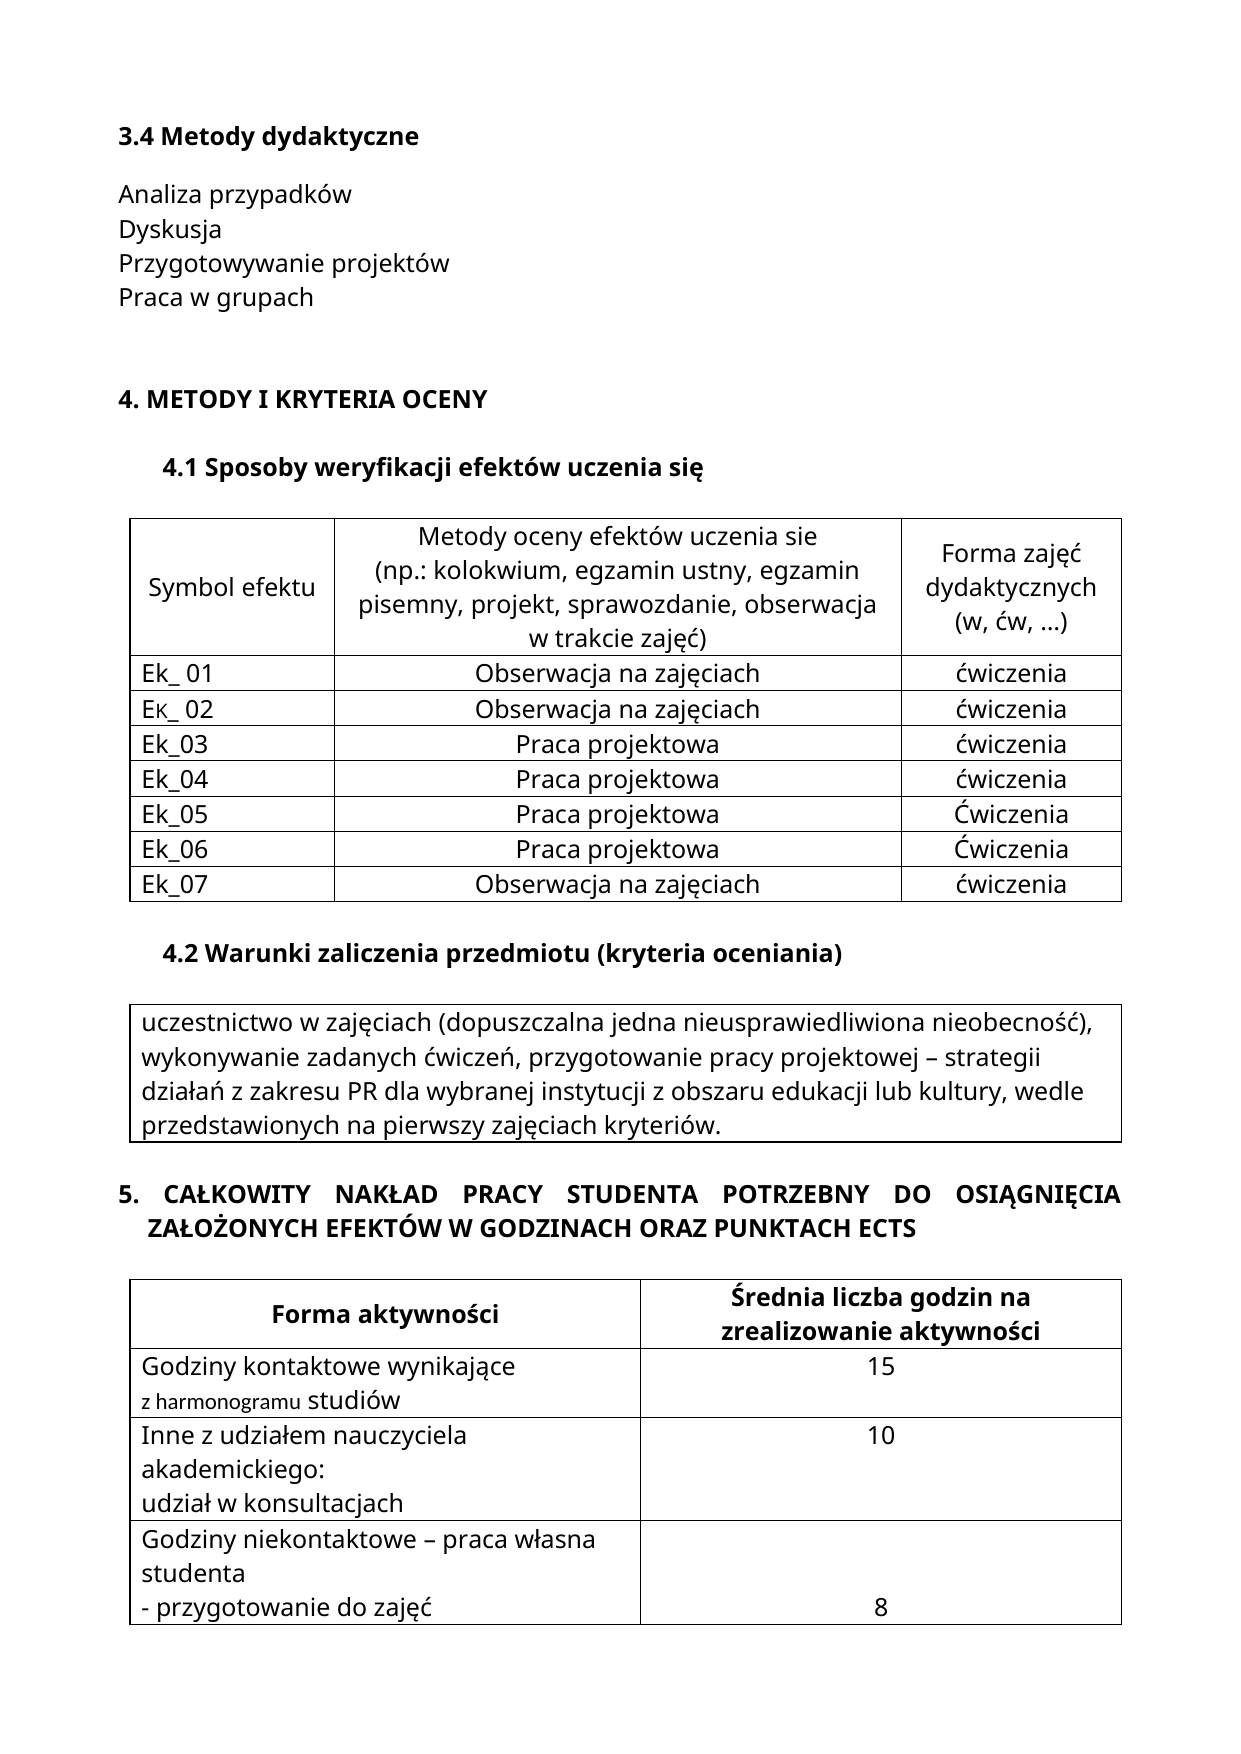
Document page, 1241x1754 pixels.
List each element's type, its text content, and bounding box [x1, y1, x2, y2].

table_cell Ćwiczenia [902, 797, 1121, 831]
table_cell ćwiczenia [902, 691, 1121, 725]
table_cell Ek_07 [131, 867, 334, 901]
table_cell Ek_03 [131, 726, 334, 760]
table_header Metody oceny efektów uczenia sie (np.: kolokwium, egzamin ustny, egzamin pisemny, projekt, sprawozdanie, obserwacja w trakcie zajęć) [335, 519, 901, 655]
table_cell 15 [641, 1349, 1121, 1417]
table_header Forma aktywności [131, 1280, 640, 1348]
table_cell 10 [641, 1418, 1121, 1520]
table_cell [131, 1521, 640, 1623]
table_cell Ćwiczenia [902, 832, 1121, 866]
table_cell Ek_ 01 [131, 656, 334, 690]
table_cell Inne z udziałem nauczyciela akademickiego: udział w konsultacjach [131, 1418, 640, 1520]
table_header Średnia liczba godzin na zrealizowanie aktywności [641, 1280, 1121, 1348]
text Dyskusja [118, 211, 1122, 245]
text 3.4 Metody dydaktyczne [118, 118, 1122, 152]
table_cell Ek_04 [131, 761, 334, 796]
text Analiza przypadków [118, 177, 1122, 211]
table_cell Ek_05 [131, 797, 334, 831]
text 4. METODY I KRYTERIA OCENY [118, 382, 1122, 416]
table_cell Praca projektowa [335, 761, 901, 796]
table_cell Ek_06 [131, 832, 334, 866]
table_header Forma zajęć dydaktycznych (w, ćw, …) [902, 519, 1121, 655]
text 5. CAŁKOWITY NAKŁAD PRACY STUDENTA POTRZEBNY DO OSIĄGNIĘCIA ZAŁOŻONYCH EFEKTÓW W GODZINACH ORAZ PUNKTACH ECTS [118, 1176, 1122, 1244]
table_cell Obserwacja na zajęciach [335, 656, 901, 690]
table_header Symbol efektu [131, 519, 334, 655]
table_cell Praca projektowa [335, 797, 901, 831]
table_cell Obserwacja na zajęciach [335, 867, 901, 901]
table_header uczestnictwo w zajęciach (dopuszczalna jedna nieusprawiedliwiona nieobecność), wykonywanie zadanych ćwiczeń, przygotowanie pracy projektowej – strategii działań z zakresu PR dla wybranej instytucji z obszaru edukacji lub kultury, wedle przedstawionych na pierwszy zajęciach kryteriów. [131, 1005, 1121, 1141]
table_cell Obserwacja na zajęciach [335, 691, 901, 725]
text 4.1 Sposoby weryfikacji efektów uczenia się [162, 450, 1122, 484]
table_cell ćwiczenia [902, 656, 1121, 690]
table_cell ćwiczenia [902, 761, 1121, 796]
table_cell Godziny kontaktowe wynikające z harmonogramu studiów [131, 1349, 640, 1417]
text Praca w grupach [118, 279, 1122, 313]
table_cell ćwiczenia [902, 726, 1121, 760]
table_cell ćwiczenia [902, 867, 1121, 901]
table_cell Ek_ 02 [131, 691, 334, 725]
text 4.2 Warunki zaliczenia przedmiotu (kryteria oceniania) [162, 936, 1122, 970]
table_cell 8 10 7 [641, 1521, 1121, 1623]
table_cell Praca projektowa [335, 726, 901, 760]
table_cell Praca projektowa [335, 832, 901, 866]
text Przygotowywanie projektów [118, 245, 1122, 279]
